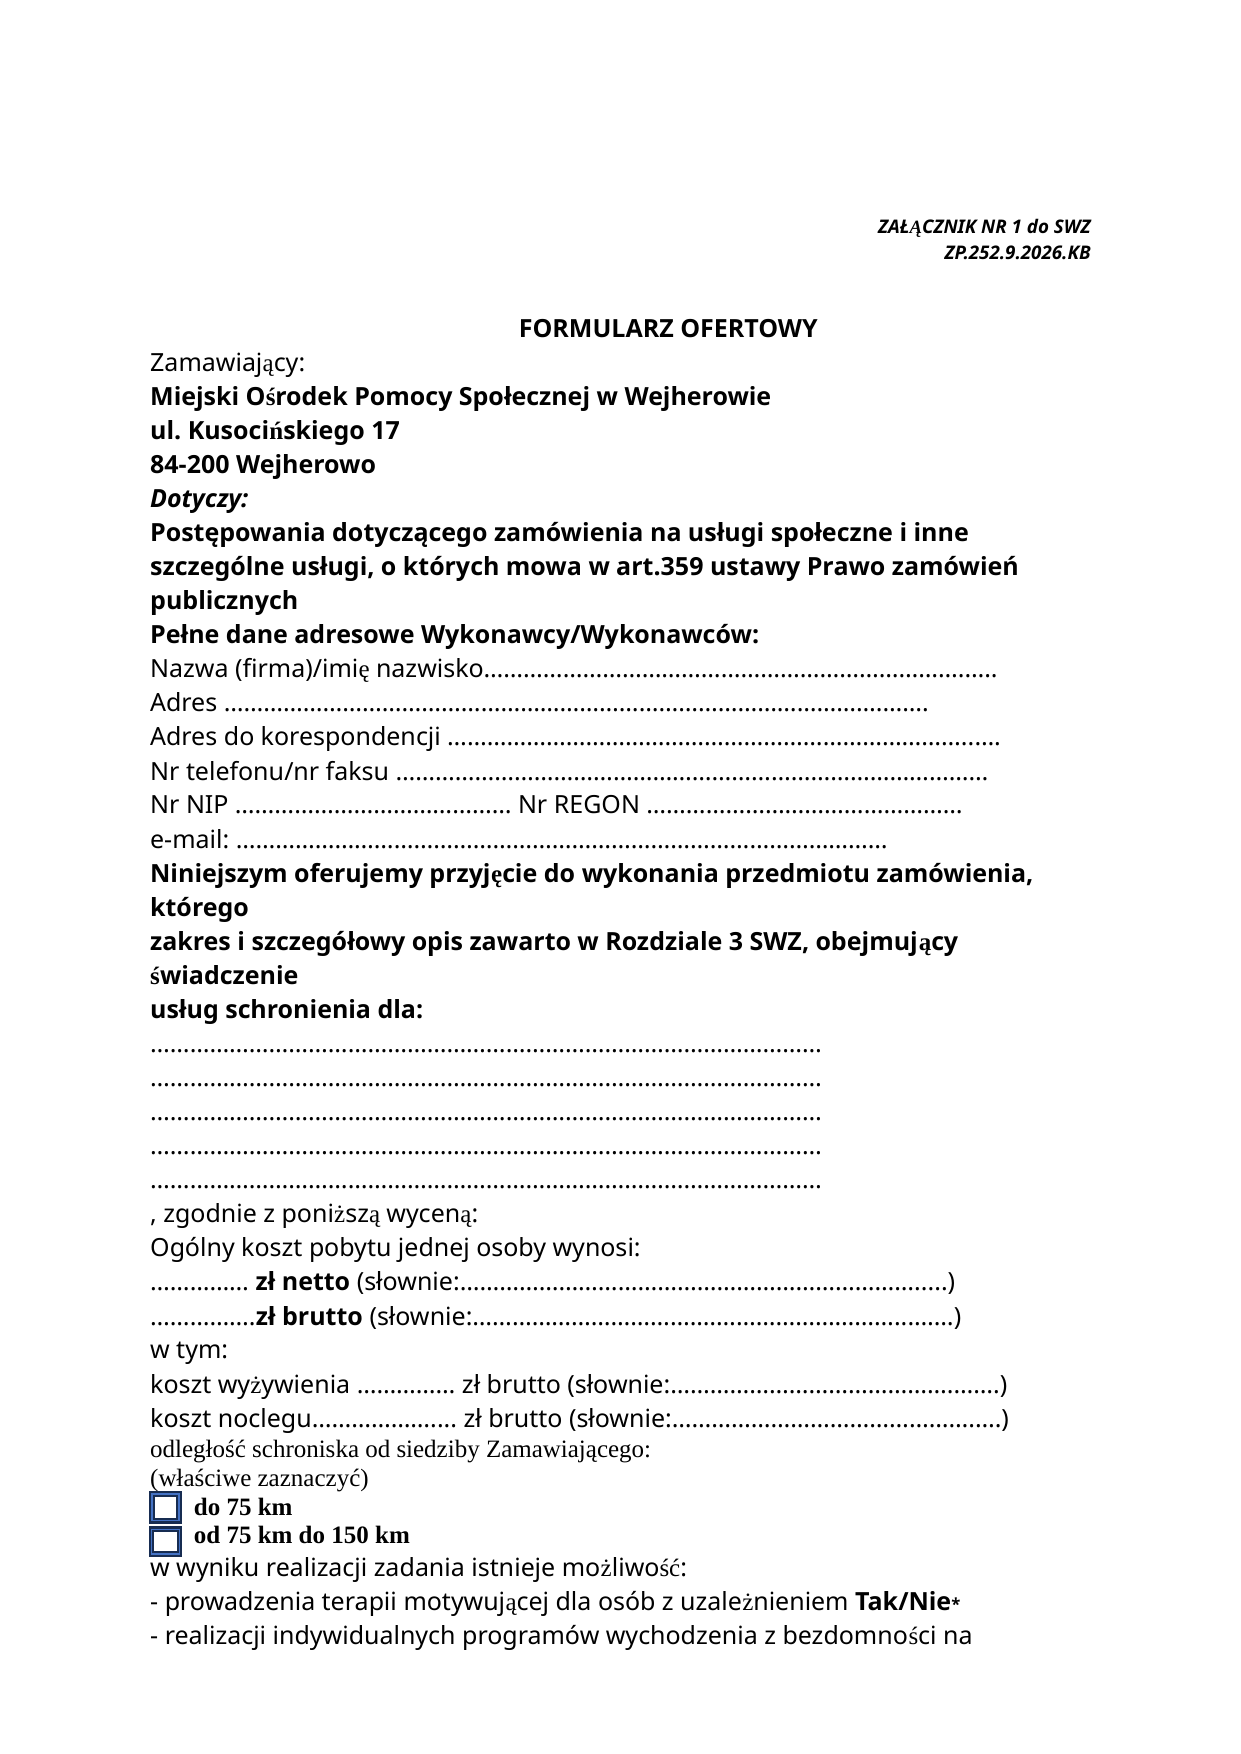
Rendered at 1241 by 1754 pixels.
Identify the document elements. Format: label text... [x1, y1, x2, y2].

text Nazwa (firma)/imię nazwisko……………………………………………………………….….. [150, 651, 1092, 685]
text Adres do korespondencji ……………………………………………………………………..…. [150, 719, 1092, 753]
text ………………………………………………………………………………………… [150, 1128, 1092, 1162]
text ………………………………………………………………………………………… [150, 1162, 1092, 1196]
text Ogólny koszt pobytu jednej osoby wynosi: [150, 1230, 1092, 1264]
text Pełne dane adresowe Wykonawcy/Wykonawców: [150, 617, 1092, 651]
text Dotyczy: [150, 481, 1092, 515]
text Nr NIP …………………………………… Nr REGON ………………………………………… [150, 787, 1092, 821]
text - prowadzenia terapii motywującej dla osób z uzależnieniem Tak/Nie* [150, 1583, 1092, 1617]
text ………………………………………………………………………………………… [150, 1026, 1092, 1060]
text zakres i szczegółowy opis zawarto w Rozdziale 3 SWZ, obejmujący świadczenie [150, 923, 1092, 992]
text Zamawiający: [150, 344, 1092, 378]
text w tym: [150, 1332, 1092, 1366]
text usług schronienia dla: [150, 992, 1092, 1026]
text …………… zł netto (słownie:…………………………………………………………….....) [150, 1264, 1092, 1298]
text ZP.252.9.2026.KB [150, 239, 1092, 265]
text odległość schroniska od siedziby Zamawiającego: [150, 1434, 1092, 1463]
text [150, 1617, 1092, 1652]
text 84-200 Wejherowo [150, 447, 1092, 481]
text koszt noclegu……………….... zł brutto (słownie:……………………………………….….) [150, 1400, 1092, 1434]
text Postępowania dotyczącego zamówienia na usługi społeczne i inne szczególne usługi, o których mowa w art.359 ustawy Prawo zamówień publicznych [150, 515, 1092, 617]
text ul. Kusocińskiego 17 [150, 412, 1092, 447]
text (właściwe zaznaczyć) [150, 1463, 1092, 1492]
text ………………………………………………………………………………………… [150, 1094, 1092, 1128]
text do 75 km [182, 1492, 1092, 1521]
text Niniejszym oferujemy przyjęcie do wykonania przedmiotu zamówienia, którego [150, 855, 1092, 923]
text w wyniku realizacji zadania istnieje możliwość: [150, 1549, 1092, 1583]
text Nr telefonu/nr faksu ……………………………………………………………………………… [150, 753, 1092, 787]
text Adres ……………………………………………………………………………………….……. [150, 685, 1092, 719]
text FORMULARZ OFERTOWY [445, 310, 1092, 344]
text ZAŁĄCZNIK NR 1 do SWZ [150, 214, 1092, 239]
text , zgodnie z poniższą wyceną: [150, 1196, 1092, 1230]
text e-mail: ……………………………………………………………………………………… [150, 821, 1092, 855]
text ………………………………………………………………………………………… [150, 1060, 1092, 1094]
text Miejski Ośrodek Pomocy Społecznej w Wejherowie [150, 378, 1092, 412]
text …………….zł brutto (słownie:…………………………….…………………………...……) [150, 1298, 1092, 1332]
text koszt wyżywienia …………… zł brutto (słownie:…………………………………….…….) [150, 1366, 1092, 1400]
text od 75 km do 150 km [150, 1521, 1092, 1549]
